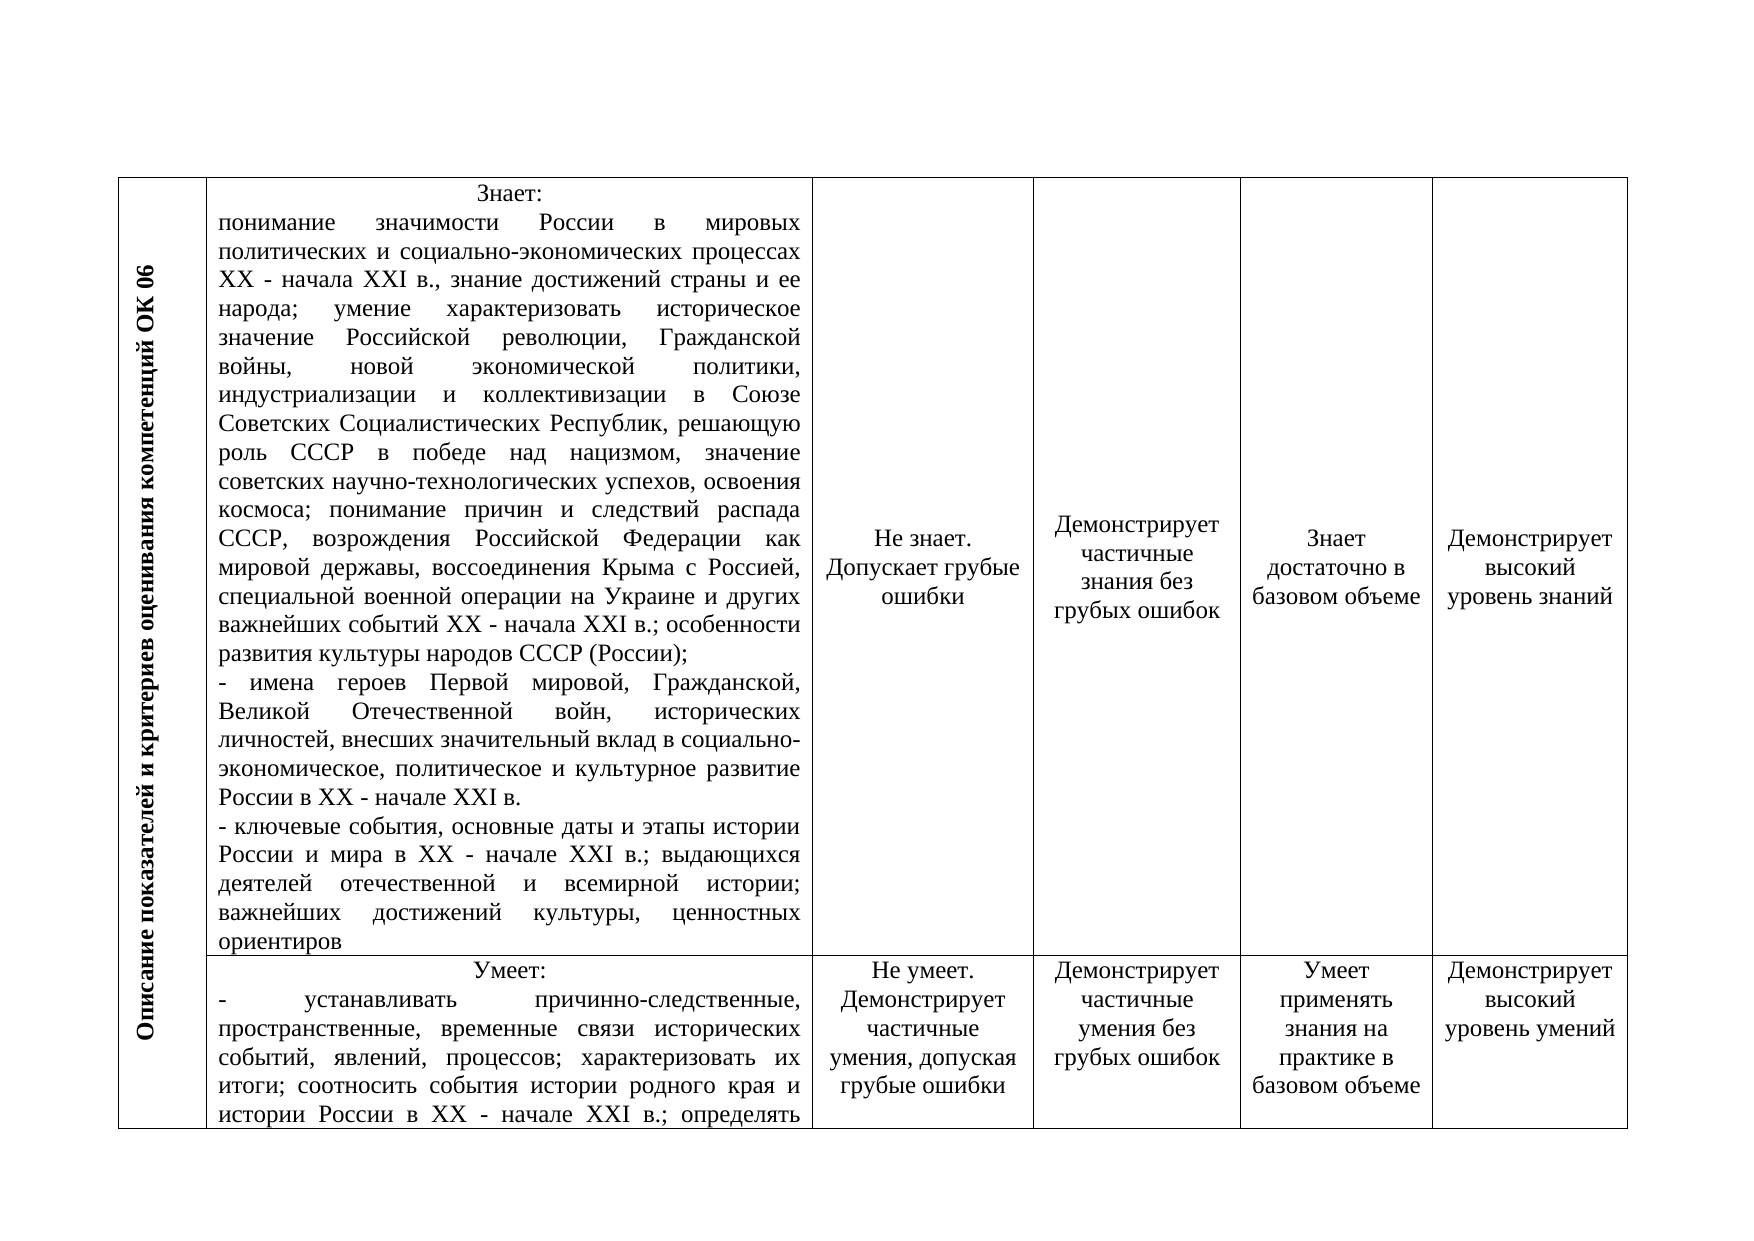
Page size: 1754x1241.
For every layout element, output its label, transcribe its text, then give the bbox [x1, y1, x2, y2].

table_cell Знает: понимание значимости России в мировых политических и социально-экономических процессах XX - начала XXI в., знание достижений страны и ее народа; умение характеризовать историческое значение Российской революции, Гражданской войны, новой экономической политики, индустриализации и коллективизации в Союзе Советских Социалистических Республик, решающую роль СССР в победе над нацизмом, значение советских научно-технологических успехов, освоения космоса; понимание причин и следствий распада СССР, возрождения Российской Федерации как мировой державы, воссоединения Крыма с Россией, специальной военной операции на Украине и других важнейших событий XX - начала XXI в.; особенности развития культуры народов СССР (России); - имена героев Первой мировой, Гражданской, Великой Отечественной войн, исторических личностей, внесших значительный вклад в социально-экономическое, политическое и культурное развитие России в XX - начале XXI в. - ключевые события, основные даты и этапы истории России и мира в XX - начале XXI в.; выдающихся деятелей отечественной и всемирной истории; важнейших достижений культуры, ценностных ориентиров [207, 178, 812, 954]
table_cell Знает достаточно в базовом объеме [1241, 178, 1432, 954]
table_cell Демонстрирует высокий уровень знаний [1433, 178, 1627, 954]
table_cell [207, 956, 812, 1128]
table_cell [1241, 956, 1432, 1128]
table_cell Описание показателей и критериев оценивания компетенций ОК 06 [119, 178, 206, 1128]
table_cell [813, 956, 1033, 1128]
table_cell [1034, 956, 1240, 1128]
table_cell Не знает. Допускает грубые ошибки [813, 178, 1033, 954]
table_cell Демонстрирует частичные знания без грубых ошибок [1034, 178, 1240, 954]
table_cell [1433, 956, 1627, 1128]
